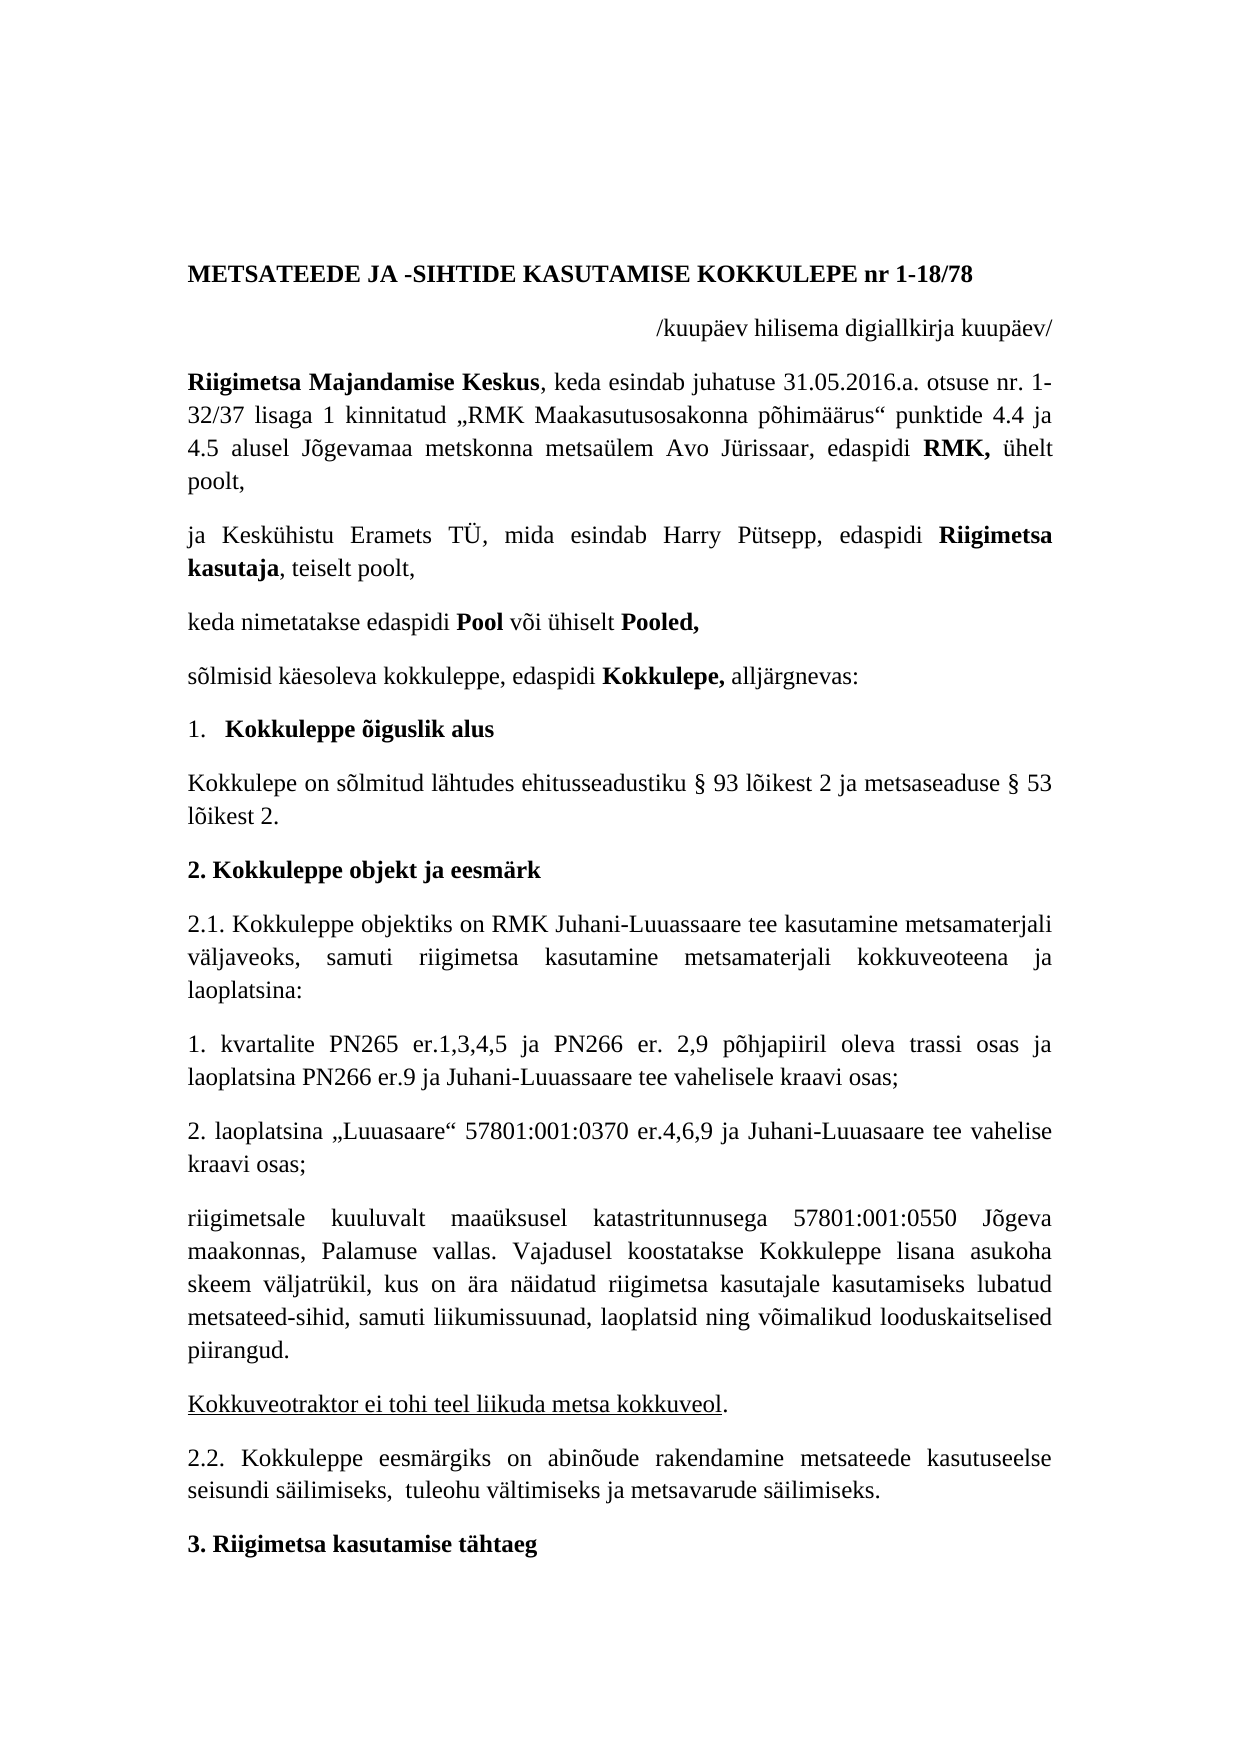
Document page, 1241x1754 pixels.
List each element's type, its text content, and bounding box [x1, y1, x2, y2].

text 2.2. Kokkuleppe eesmärgiks on abinõude rakendamine metsateede kasutuseelse seisundi säilimiseks, tuleohu vältimiseks ja metsavarude säilimiseks. [187, 1443, 1053, 1504]
text METSATEEDE JA -SIHTIDE KASUTAMISE KOKKULEPE nr 1-18/78 [187, 259, 1053, 288]
text 2.1. Kokkuleppe objektiks on RMK Juhani-Luuassaare tee kasutamine metsamaterjali väljaveoks, samuti riigimetsa kasutamine metsamaterjali kokkuveoteena ja laoplatsina: [187, 909, 1053, 1004]
text keda nimetatakse edaspidi Pool või ühiselt Pooled, [187, 607, 1053, 636]
text sõlmisid käesoleva kokkuleppe, edaspidi Kokkulepe, alljärgnevas: [187, 661, 1053, 689]
text Kokkulepe on sõlmitud lähtudes ehitusseadustiku § 93 lõikest 2 ja metsaseaduse § 53 lõikest 2. [187, 768, 1053, 830]
text 2. laoplatsina „Luuasaare“ 57801:001:0370 er.4,6,9 ja Juhani-Luuasaare tee vahelise kraavi osas; [187, 1116, 1053, 1178]
text riigimetsale kuuluvalt maaüksusel katastritunnusega 57801:001:0550 Jõgeva maakonnas, Palamuse vallas. Vajadusel koostatakse Kokkuleppe lisana asukoha skeem väljatrükil, kus on ära näidatud riigimetsa kasutajale kasutamiseks lubatud metsateed-sihid, samuti liikumissuunad, laoplatsid ning võimalikud looduskaitselised piirangud. [187, 1203, 1053, 1364]
text /kuupäev hilisema digiallkirja kuupäev/ [187, 313, 1053, 342]
text Riigimetsa Majandamise Keskus, keda esindab juhatuse 31.05.2016.a. otsuse nr. 1-32/37 lisaga 1 kinnitatud „RMK Maakasutusosakonna põhimäärus“ punktide 4.4 ja 4.5 alusel Jõgevamaa metskonna metsaülem Avo Jürissaar, edaspidi RMK, ühelt poolt, [187, 367, 1053, 495]
text 2. Kokkuleppe objekt ja eesmärk [187, 855, 1053, 884]
list Kokkuleppe õiguslik alus [187, 714, 1053, 743]
text Kokkuveotraktor ei tohi teel liikuda metsa kokkuveol. [187, 1389, 1053, 1417]
text 1. kvartalite PN265 er.1,3,4,5 ja PN266 er. 2,9 põhjapiiril oleva trassi osas ja laoplatsina PN266 er.9 ja Juhani-Luuassaare tee vahelisele kraavi osas; [187, 1029, 1053, 1091]
text ja Keskühistu Eramets TÜ, mida esindab Harry Pütsepp, edaspidi Riigimetsa kasutaja, teiselt poolt, [187, 520, 1053, 582]
text 3. Riigimetsa kasutamise tähtaeg [187, 1529, 1053, 1558]
